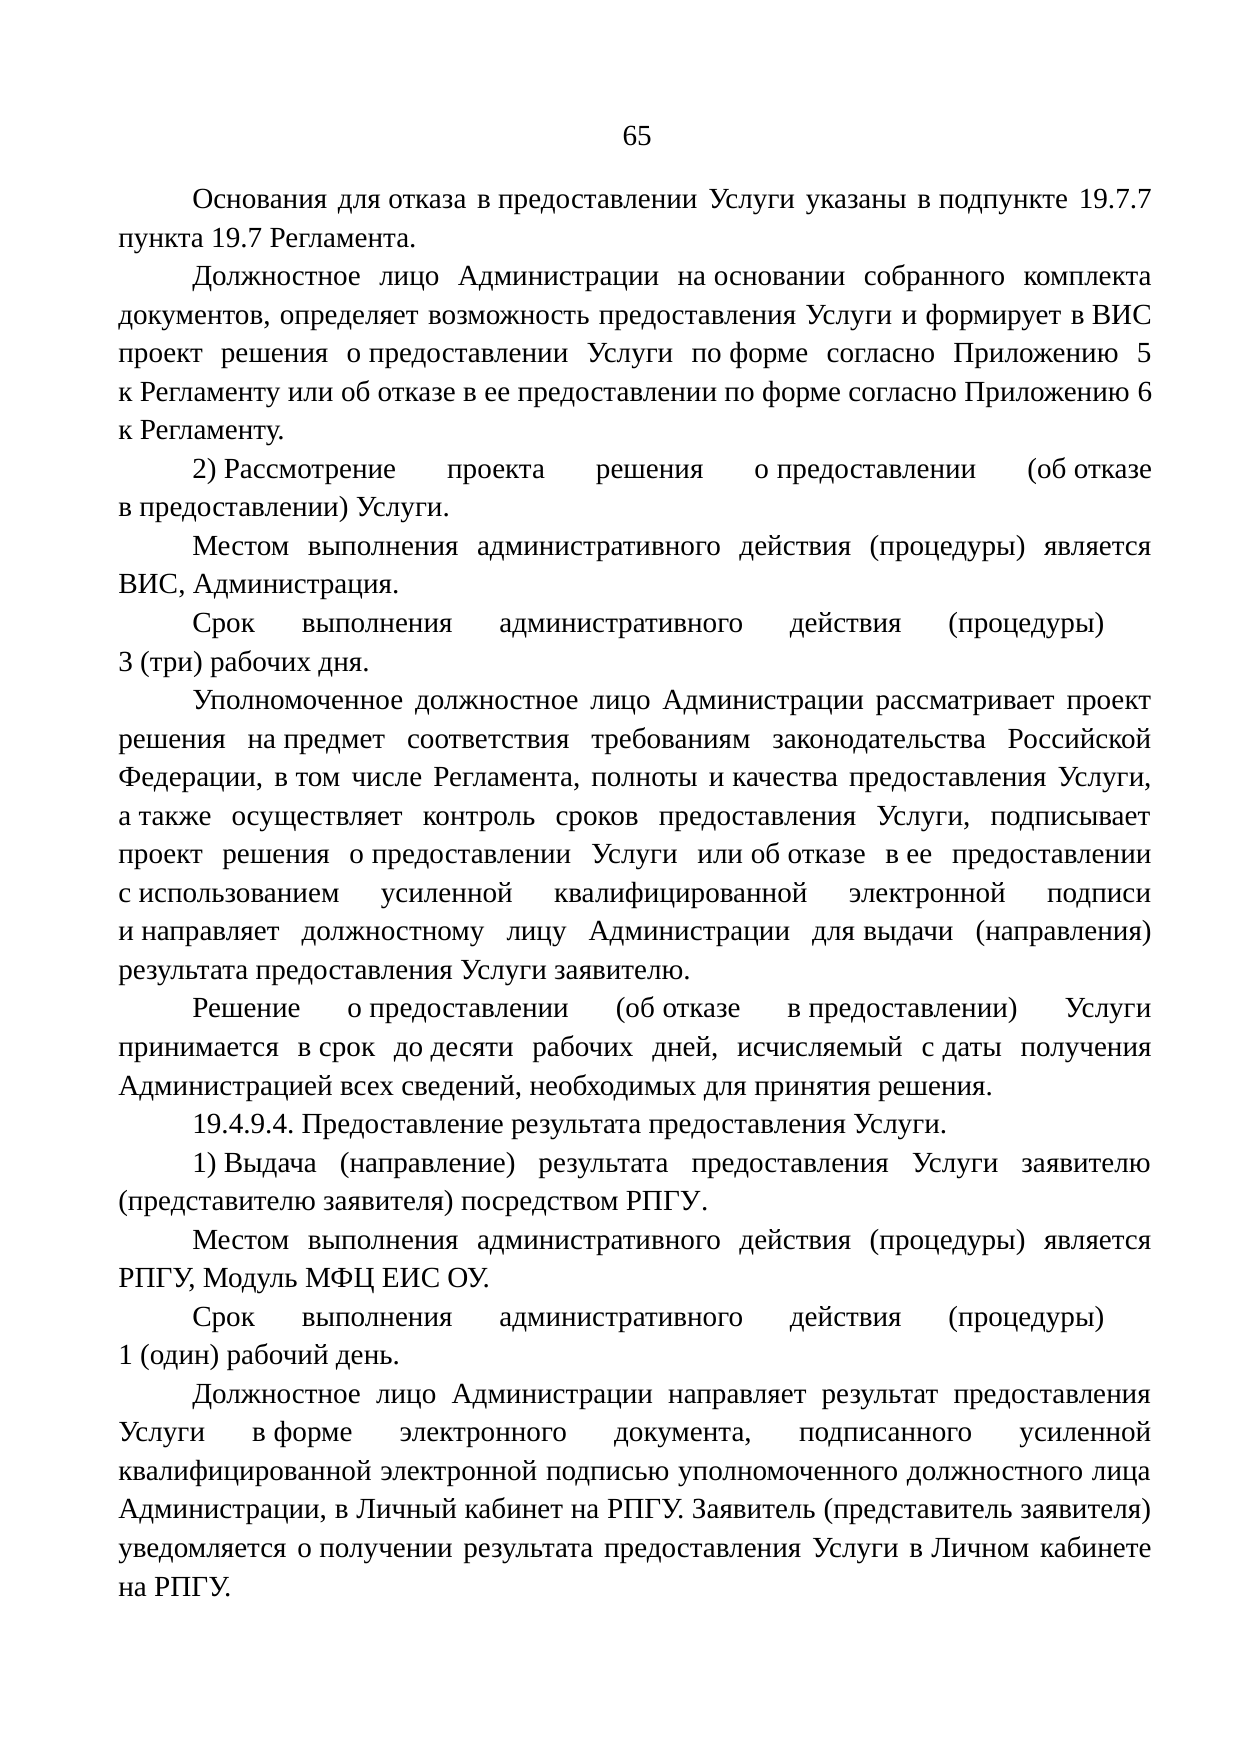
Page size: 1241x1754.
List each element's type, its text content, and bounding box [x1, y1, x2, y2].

text Срок выполнения административного действия (процедуры) 3 (три) рабочих дня. [118, 605, 1152, 677]
text Основания для отказа в предоставлении Услуги указаны в подпункте 19.7.7 пункта 19.7 Регламента. [118, 181, 1152, 253]
text Срок выполнения административного действия (процедуры) 1 (один) рабочий день. [118, 1299, 1152, 1371]
text Местом выполнения административного действия (процедуры) является РПГУ, Модуль МФЦ ЕИС ОУ. [118, 1222, 1152, 1294]
text Местом выполнения административного действия (процедуры) является ВИС, Администрация. [118, 528, 1152, 600]
text Решение о предоставлении (об отказе в предоставлении) Услуги принимается в срок до десяти рабочих дней, исчисляемый с даты получения Администрацией всех сведений, необходимых для принятия решения. [118, 991, 1152, 1101]
text 1) Выдача (направление) результата предоставления Услуги заявителю (представителю заявителя) посредством РПГУ. [118, 1145, 1152, 1217]
text 19.4.9.4. Предоставление результата предоставления Услуги. [118, 1106, 1152, 1140]
text Должностное лицо Администрации на основании собранного комплекта документов, определяет возможность предоставления Услуги и формирует в ВИС проект решения о предоставлении Услуги по форме согласно Приложению 5 к Регламенту или об отказе в ее предоставлении по форме согласно Приложению 6 к Регламенту. [118, 258, 1152, 446]
text Уполномоченное должностное лицо Администрации рассматривает проект решения на предмет соответствия требованиям законодательства Российской Федерации, в том числе Регламента, полноты и качества предоставления Услуги, а также осуществляет контроль сроков предоставления Услуги, подписывает проект решения о предоставлении Услуги или об отказе в ее предоставлении с использованием усиленной квалифицированной электронной подписи и направляет должностному лицу Администрации для выдачи (направления) результата предоставления Услуги заявителю. [118, 682, 1152, 986]
text 2) Рассмотрение проекта решения о предоставлении (об отказе в предоставлении) Услуги. [118, 451, 1152, 523]
text Должностное лицо Администрации направляет результат предоставления Услуги в форме электронного документа, подписанного усиленной квалифицированной электронной подписью уполномоченного должностного лица Администрации, в Личный кабинет на РПГУ. Заявитель (представитель заявителя) уведомляется о получении результата предоставления Услуги в Личном кабинете на РПГУ. [118, 1376, 1152, 1602]
